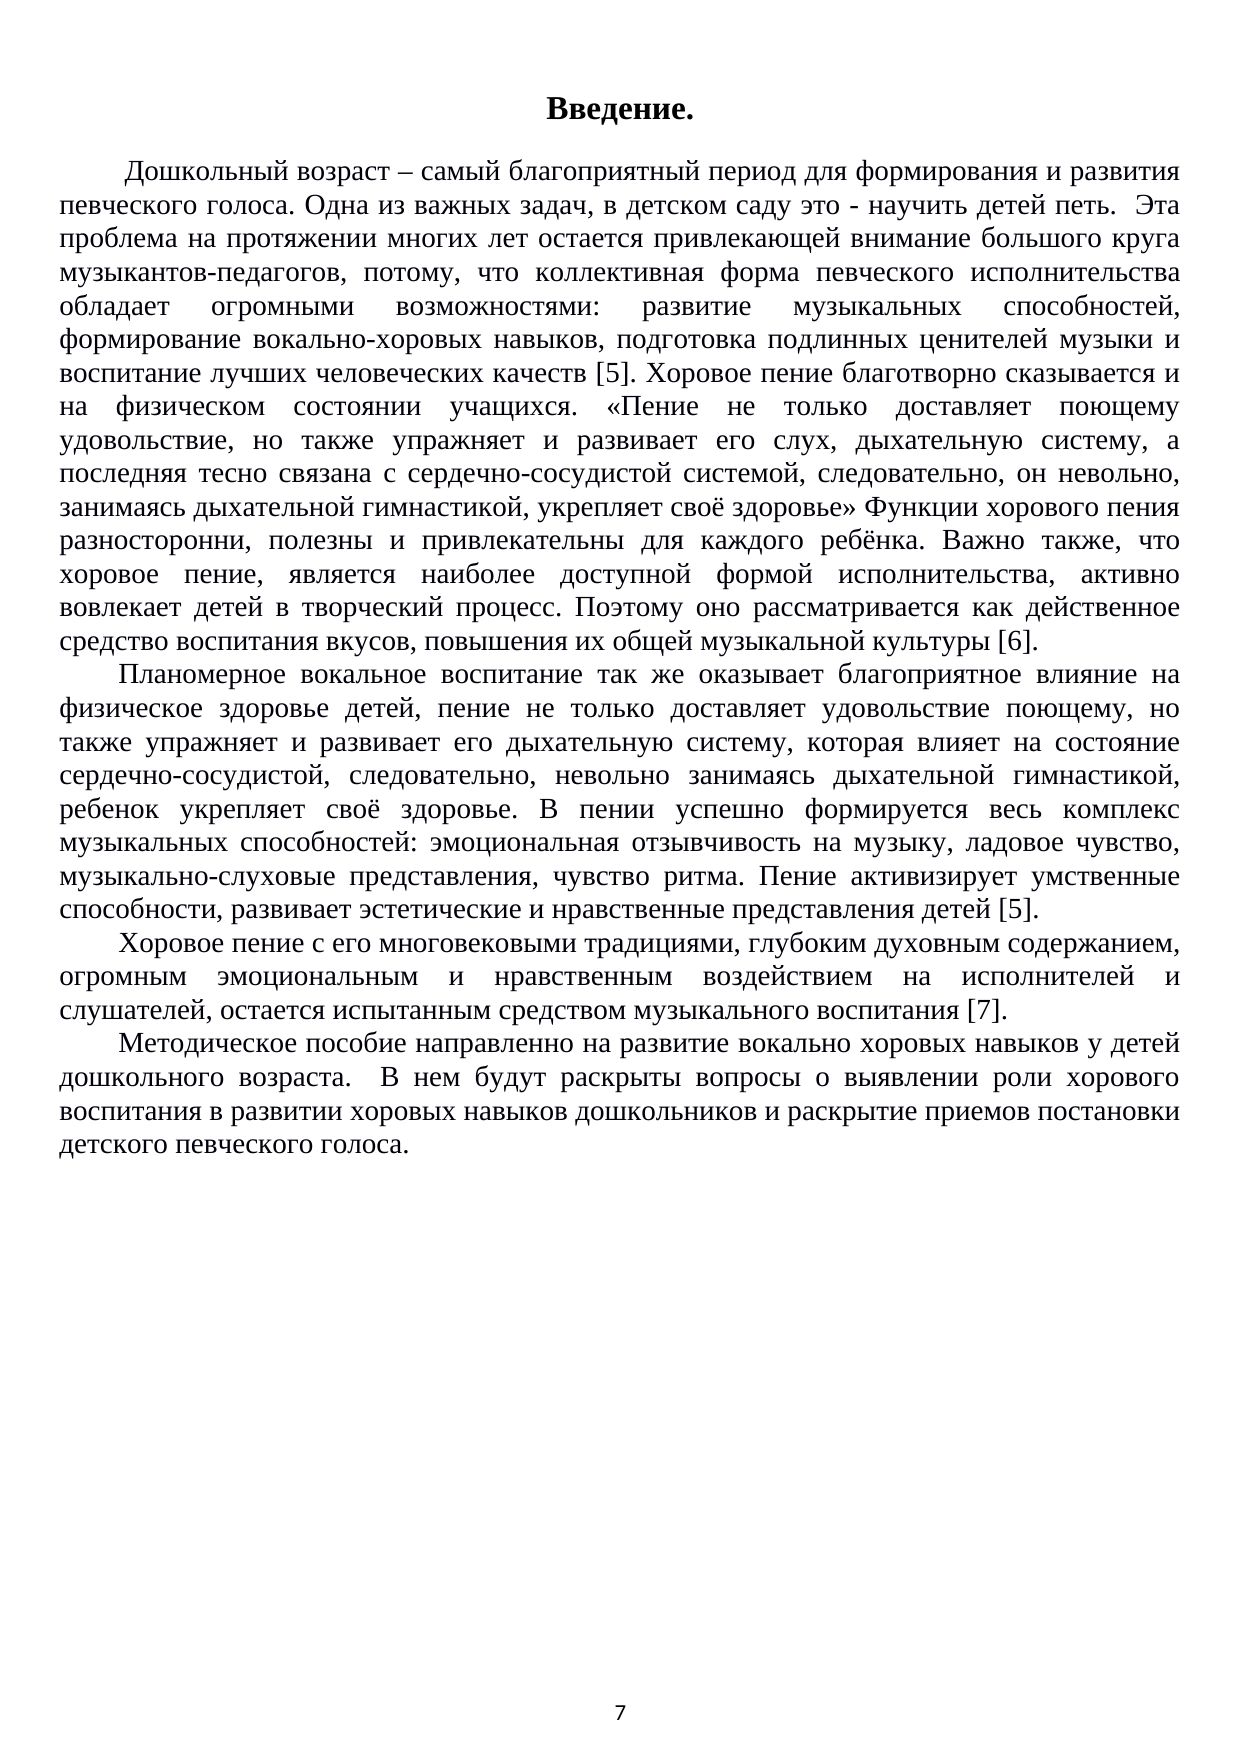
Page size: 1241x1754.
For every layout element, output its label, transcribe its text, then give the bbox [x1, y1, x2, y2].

text Дошкольный возраст – самый благоприятный период для формирования и развития певческого голоса. Одна из важных задач, в детском саду это - научить детей петь. Эта проблема на протяжении многих лет остается привлекающей внимание большого круга музыкантов-педагогов, потому, что коллективная форма певческого исполнительства обладает огромными возможностями: развитие музыкальных способностей, формирование вокально-хоровых навыков, подготовка подлинных ценителей музыки и воспитание лучших человеческих качеств [5]. Хоровое пение благотворно сказывается и на физическом состоянии учащихся. «Пение не только доставляет поющему удовольствие, но также упражняет и развивает его слух, дыхательную систему, а последняя тесно связана с сердечно-сосудистой системой, следовательно, он невольно, занимаясь дыхательной гимнастикой, укрепляет своё здоровье» Функции хорового пения разносторонни, полезны и привлекательны для каждого ребёнка. Важно также, что хоровое пение, является наиболее доступной формой исполнительства, активно вовлекает детей в творческий процесс. Поэтому оно рассматривается как действенное средство воспитания вкусов, повышения их общей музыкальной культуры [6]. [59, 153, 1181, 657]
text Планомерное вокальное воспитание так же оказывает благоприятное влияние на физическое здоровье детей, пение не только доставляет удовольствие поющему, но также упражняет и развивает его дыхательную систему, которая влияет на состояние сердечно-сосудистой, следовательно, невольно занимаясь дыхательной гимнастикой, ребенок укрепляет своё здоровье. В пении успешно формируется весь комплекс музыкальных способностей: эмоциональная отзывчивость на музыку, ладовое чувство, музыкально-слуховые представления, чувство ритма. Пение активизирует умственные способности, развивает эстетические и нравственные представления детей [5]. [59, 657, 1181, 925]
text Введение. [59, 89, 1181, 127]
text Хоровое пение с его многовековыми традициями, глубоким духовным содержанием, огромным эмоциональным и нравственным воздействием на исполнителей и слушателей, остается испытанным средством музыкального воспитания [7]. [59, 925, 1181, 1026]
text Методическое пособие направленно на развитие вокально хоровых навыков у детей дошкольного возраста. В нем будут раскрыты вопросы о выявлении роли хорового воспитания в развитии хоровых навыков дошкольников и раскрытие приемов постановки детского певческого голоса. [59, 1026, 1181, 1160]
